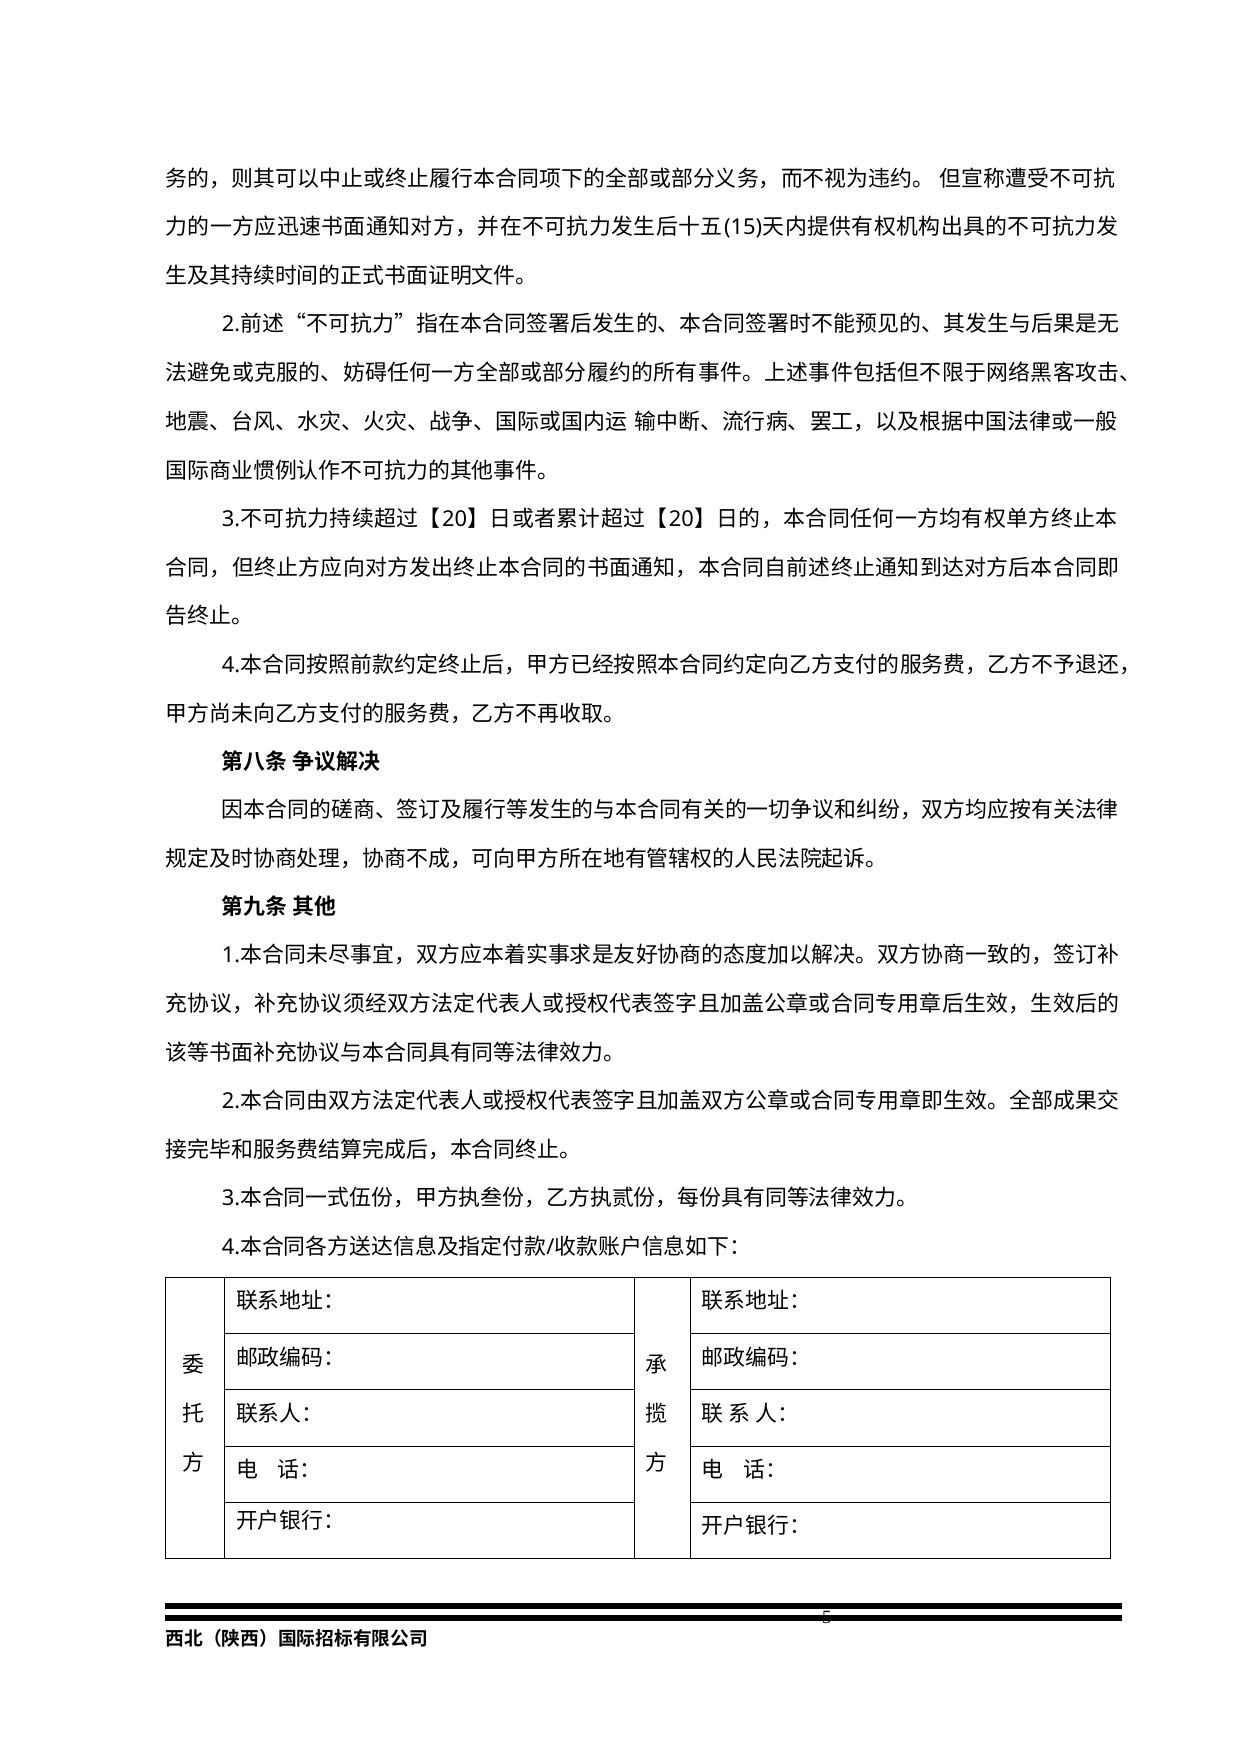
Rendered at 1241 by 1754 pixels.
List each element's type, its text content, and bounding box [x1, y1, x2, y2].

table_header 承揽方 [635, 1278, 690, 1558]
text 因本合同的磋商、签订及履行等发生的与本合同有关的一切争议和纠纷，双方均应按有关法律规定及时协商处理，协商不成，可向甲方所在地有管辖权的人民法院起诉。 [165, 792, 1119, 873]
table_cell 联 系 人： [691, 1390, 1110, 1446]
text 第八条 争议解决 [165, 743, 1119, 776]
table_cell 联系人： [225, 1390, 634, 1446]
text 4.本合同按照前款约定终止后，甲方已经按照本合同约定向乙方支付的服务费，乙方不予退还，甲方尚未向乙方支付的服务费，乙方不再收取。 [165, 646, 1119, 728]
table_cell 邮政编码： [691, 1334, 1110, 1389]
table_cell 电 话： [691, 1447, 1110, 1502]
text 2.前述“不可抗力”指在本合同签署后发生的、本合同签署时不能预见的、其发生与后果是无法避免或克服的、妨碍任何一方全部或部分履约的所有事件。上述事件包括但不限于网络黑客攻击、地震、台风、水灾、火灾、战争、国际或国内运 输中断、流行病、罢工，以及根据中国法律或一般国际商业惯例认作不可抗力的其他事件。 [165, 306, 1119, 485]
table_cell 开户银行： [691, 1503, 1110, 1558]
text 3.本合同一式伍份，甲方执叁份，乙方执贰份，每份具有同等法律效力。 [165, 1180, 1119, 1213]
table_header 联系地址： [225, 1278, 634, 1333]
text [165, 160, 1119, 290]
table_cell 邮政编码： [225, 1334, 634, 1389]
text 4.本合同各方送达信息及指定付款/收款账户信息如下： [165, 1228, 1119, 1261]
table_header 联系地址： [691, 1278, 1110, 1333]
table_cell 开户银行： [225, 1503, 634, 1558]
text 3.不可抗力持续超过【20】日或者累计超过【20】日的，本合同任何一方均有权单方终止本合同，但终止方应向对方发出终止本合同的书面通知，本合同自前述终止通知到达对方后本合同即告终止。 [165, 501, 1119, 631]
table_header 委托方 [166, 1278, 224, 1558]
text 第九条 其他 [165, 889, 1119, 921]
text 1.本合同未尽事宜，双方应本着实事求是友好协商的态度加以解决。双方协商一致的，签订补充协议，补充协议须经双方法定代表人或授权代表签字且加盖公章或合同专用章后生效，生效后的该等书面补充协议与本合同具有同等法律效力。 [165, 937, 1119, 1067]
text 2.本合同由双方法定代表人或授权代表签字且加盖双方公章或合同专用章即生效。全部成果交接完毕和服务费结算完成后，本合同终止。 [165, 1083, 1119, 1164]
table_cell 电 话： [225, 1447, 634, 1502]
